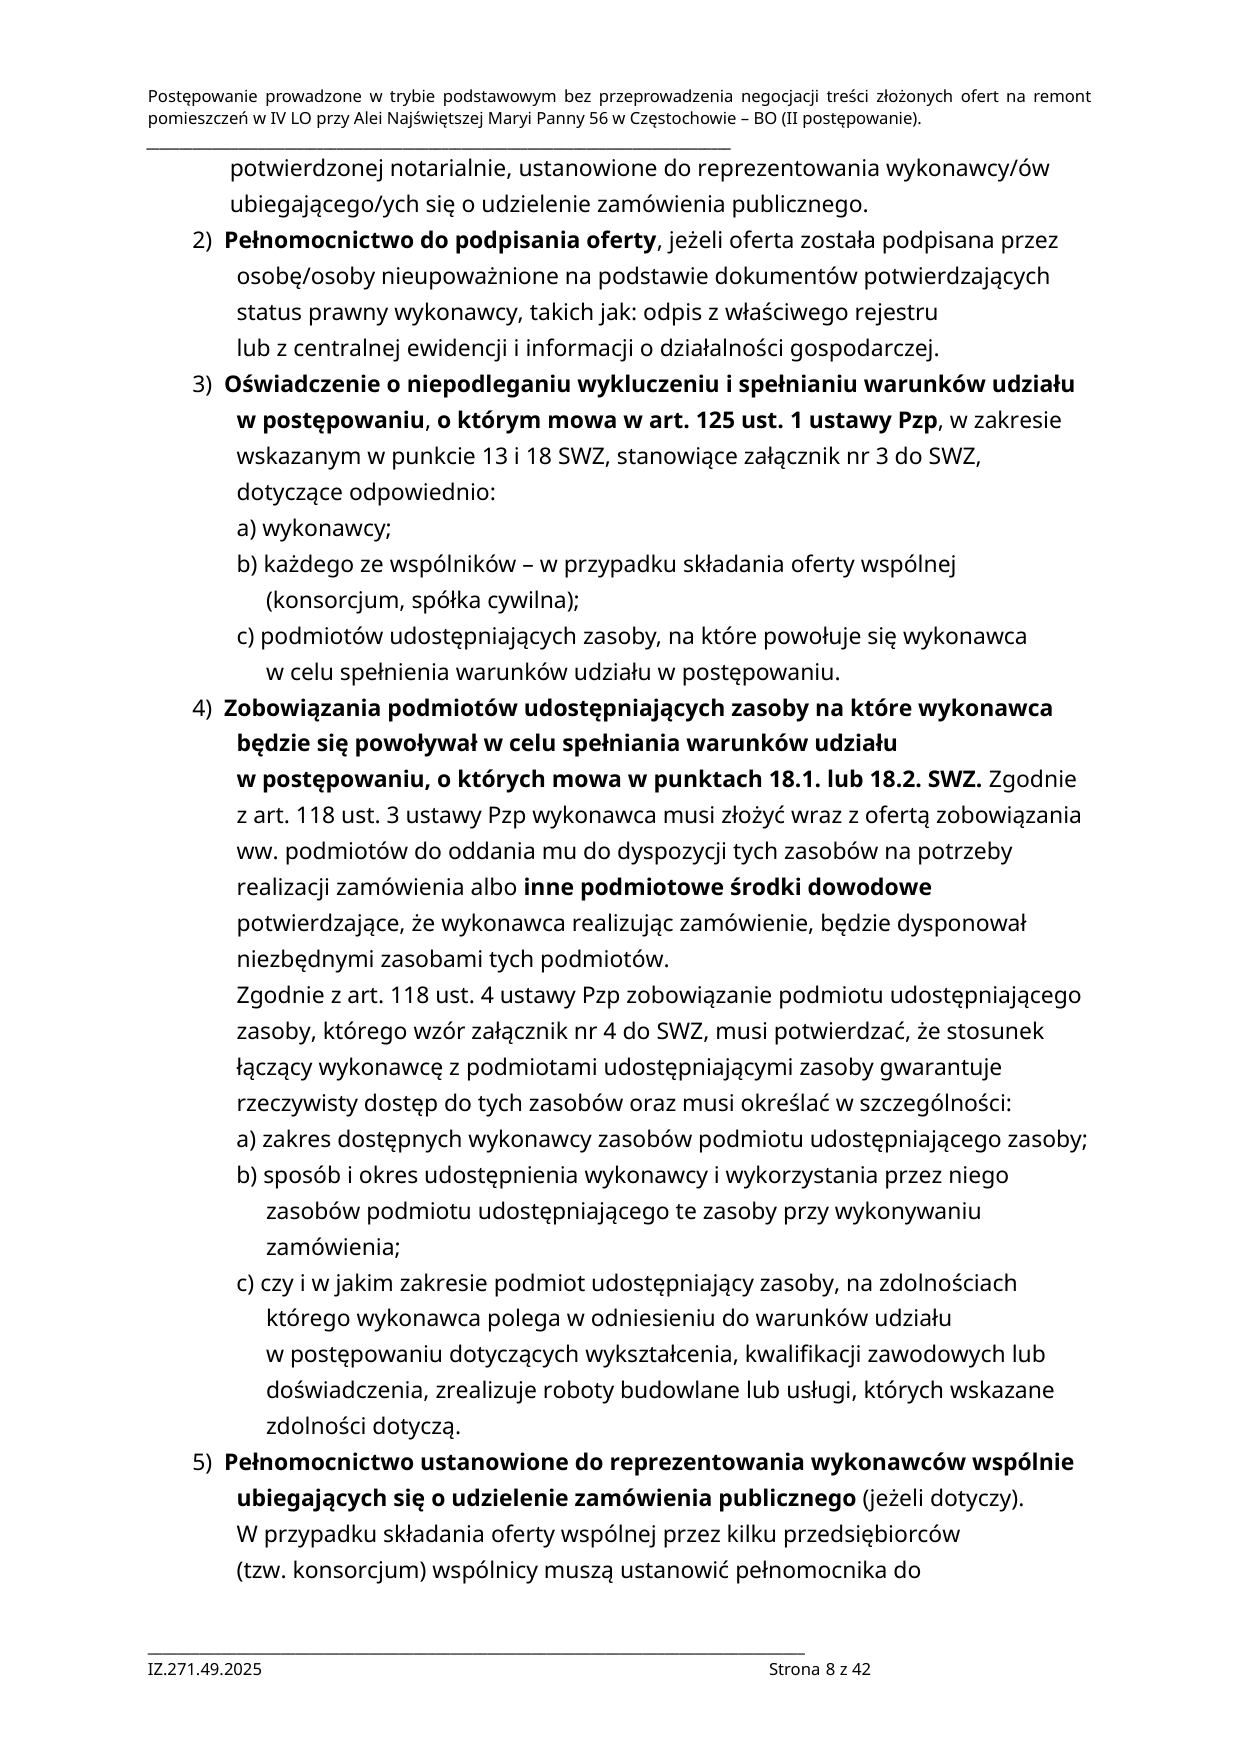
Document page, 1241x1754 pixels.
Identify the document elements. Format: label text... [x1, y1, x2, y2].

text 4) Zobowiązania podmiotów udostępniających zasoby na które wykonawca będzie się powoływał w celu spełniania warunków udziału w postępowaniu, o których mowa w punktach 18.1. lub 18.2. SWZ. Zgodnie z art. 118 ust. 3 ustawy Pzp wykonawca musi złożyć wraz z ofertą zobowiązania ww. podmiotów do oddania mu do dyspozycji tych zasobów na potrzeby realizacji zamówienia albo inne podmiotowe środki dowodowe potwierdzające, że wykonawca realizując zamówienie, będzie dysponował niezbędnymi zasobami tych podmiotów. [192, 691, 1092, 974]
text Zgodnie z art. 118 ust. 4 ustawy Pzp zobowiązanie podmiotu udostępniającego zasoby, którego wzór załącznik nr 4 do SWZ, musi potwierdzać, że stosunek łączący wykonawcę z podmiotami udostępniającymi zasoby gwarantuje rzeczywisty dostęp do tych zasobów oraz musi określać w szczególności: [236, 979, 1092, 1118]
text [236, 1518, 1092, 1585]
text b) każdego ze wspólników – w przypadku składania oferty wspólnej (konsorcjum, spółka cywilna); [236, 548, 1092, 615]
text 3) Oświadczenie o niepodleganiu wykluczeniu i spełnianiu warunków udziału w postępowaniu, o którym mowa w art. 125 ust. 1 ustawy Pzp, w zakresie wskazanym w punkcie 13 i 18 SWZ, stanowiące załącznik nr 3 do SWZ, dotyczące odpowiednio: [192, 368, 1092, 507]
text 5) Pełnomocnictwo ustanowione do reprezentowania wykonawców wspólnie ubiegających się o udzielenie zamówienia publicznego (jeżeli dotyczy). [192, 1446, 1092, 1513]
text c) czy i w jakim zakresie podmiot udostępniający zasoby, na zdolnościach którego wykonawca polega w odniesieniu do warunków udziału w postępowaniu dotyczących wykształcenia, kwalifikacji zawodowych lub doświadczenia, zrealizuje roboty budowlane lub usługi, których wskazane zdolności dotyczą. [236, 1266, 1092, 1441]
text b) sposób i okres udostępnienia wykonawcy i wykorzystania przez niego zasobów podmiotu udostępniającego te zasoby przy wykonywaniu zamówienia; [236, 1159, 1092, 1262]
text a) zakres dostępnych wykonawcy zasobów podmiotu udostępniającego zasoby; [236, 1123, 1092, 1154]
text c) podmiotów udostępniających zasoby, na które powołuje się wykonawca w celu spełnienia warunków udziału w postępowaniu. [236, 619, 1092, 687]
text 2) Pełnomocnictwo do podpisania oferty, jeżeli oferta została podpisana przez osobę/osoby nieupoważnione na podstawie dokumentów potwierdzających status prawny wykonawcy, takich jak: odpis z właściwego rejestru lub z centralnej ewidencji i informacji o działalności gospodarczej. [192, 224, 1092, 363]
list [229, 152, 1092, 219]
text a) wykonawcy; [236, 512, 1092, 543]
